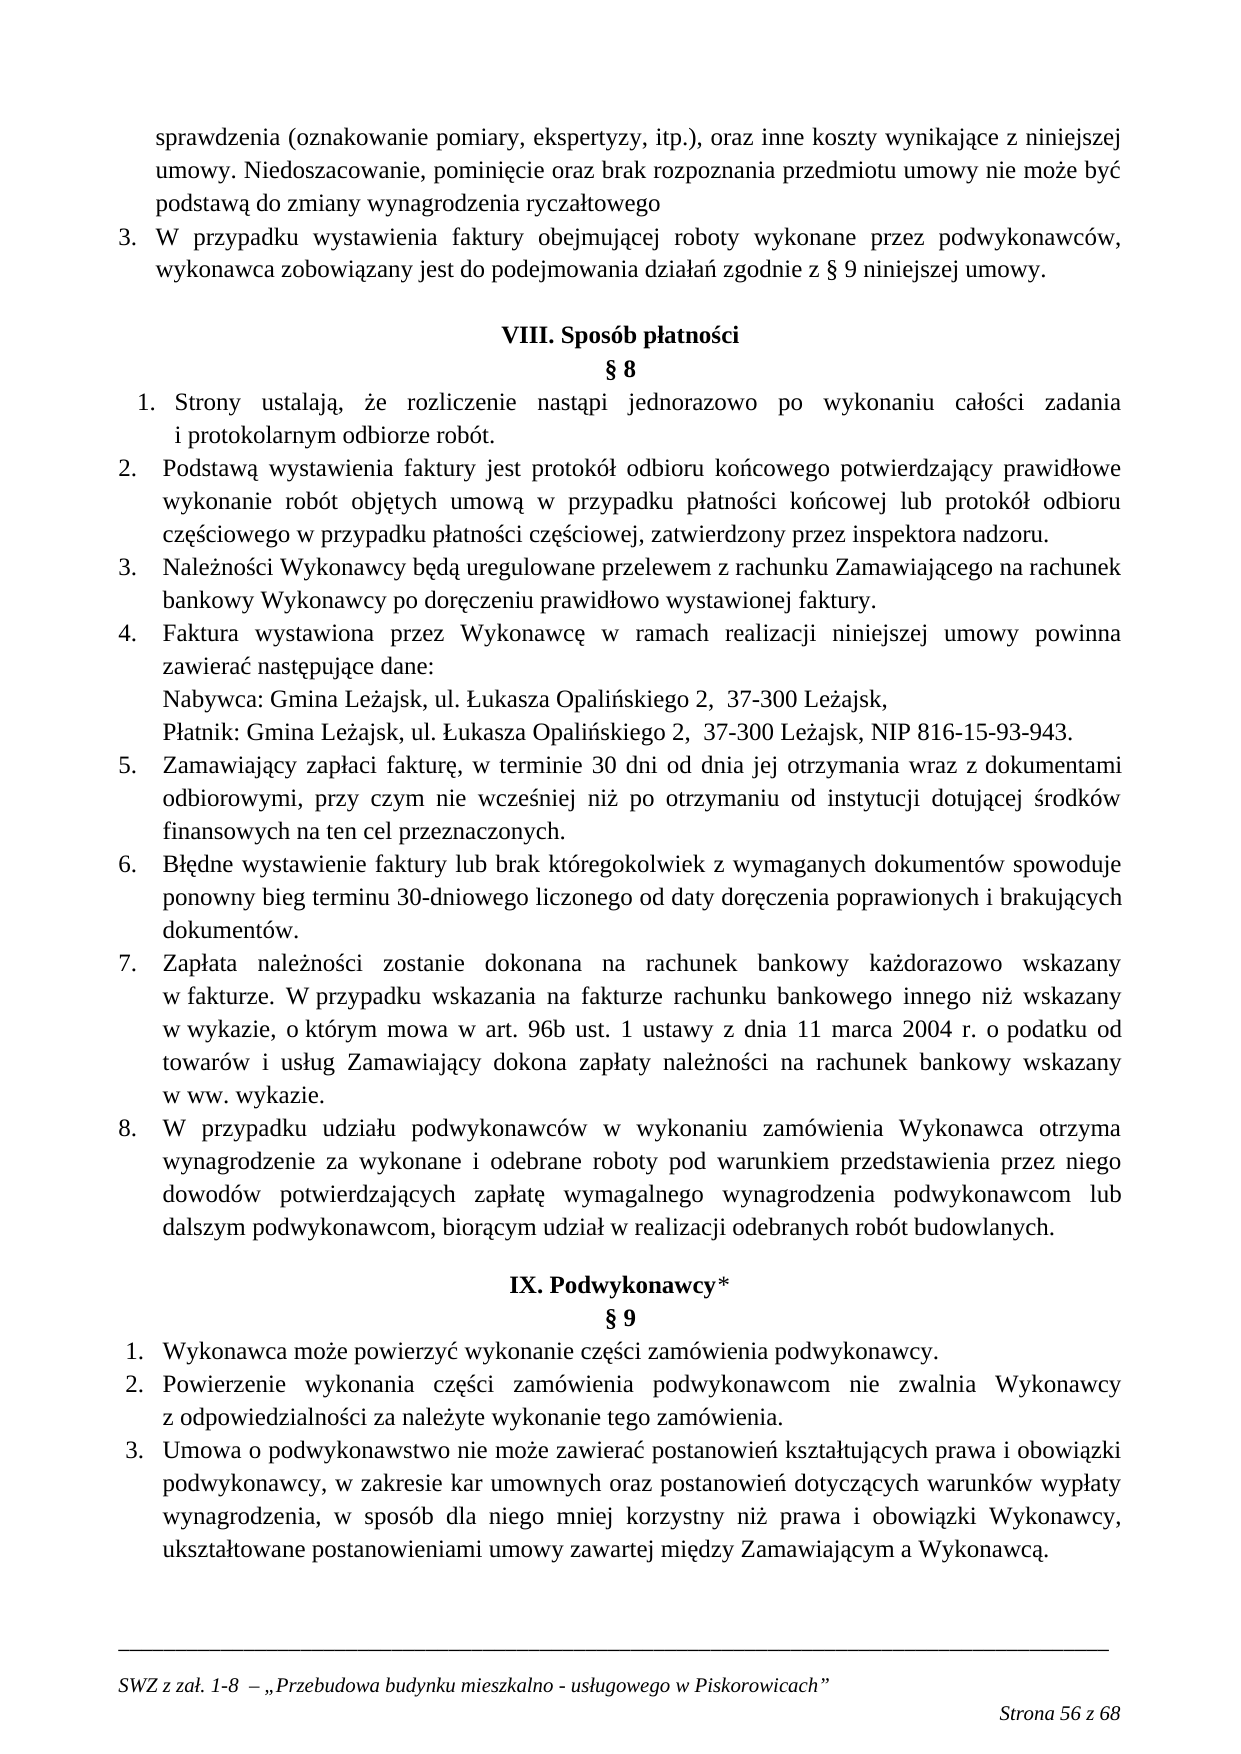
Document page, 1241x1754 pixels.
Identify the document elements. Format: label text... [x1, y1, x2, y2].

list Zamawiający zapłaci fakturę, w terminie 30 dni od dnia jej otrzymania wraz z dokumentami odbiorowymi, przy czym nie wcześniej niż po otrzymaniu od instytucji dotującej środków finansowych na ten cel przeznaczonych. [118, 750, 1122, 845]
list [118, 122, 1122, 217]
list Faktura wystawiona przez Wykonawcę w ramach realizacji niniejszej umowy powinna zawierać następujące dane: [118, 618, 1122, 679]
text VIII. Sposób płatności [118, 321, 1122, 349]
list Należności Wykonawcy będą uregulowane przelewem z rachunku Zamawiającego na rachunek bankowy Wykonawcy po doręczeniu prawidłowo wystawionej faktury. [118, 552, 1122, 613]
list W przypadku udziału podwykonawców w wykonaniu zamówienia Wykonawca otrzyma wynagrodzenie za wykonane i odebrane roboty pod warunkiem przedstawienia przez niego dowodów potwierdzających zapłatę wymagalnego wynagrodzenia podwykonawcom lub dalszym podwykonawcom, biorącym udział w realizacji odebranych robót budowlanych. [118, 1113, 1122, 1241]
text § 8 [118, 354, 1122, 382]
list Powierzenie wykonania części zamówienia podwykonawcom nie zwalnia Wykonawcy z odpowiedzialności za należyte wykonanie tego zamówienia. [125, 1369, 1122, 1431]
list Umowa o podwykonawstwo nie może zawierać postanowień kształtujących prawa i obowiązki podwykonawcy, w zakresie kar umownych oraz postanowień dotyczących warunków wypłaty wynagrodzenia, w sposób dla niego mniej korzystny niż prawa i obowiązki Wykonawcy, ukształtowane postanowieniami umowy zawartej między Zamawiającym a Wykonawcą. [125, 1435, 1122, 1563]
text § 9 [118, 1303, 1122, 1332]
list W przypadku wystawienia faktury obejmującej roboty wykonane przez podwykonawców, wykonawca zobowiązany jest do podejmowania działań zgodnie z § 9 niniejszej umowy. [118, 222, 1122, 283]
text Nabywca: Gmina Leżajsk, ul. Łukasza Opalińskiego 2, 37-300 Leżajsk, [162, 684, 1122, 713]
list Zapłata należności zostanie dokonana na rachunek bankowy każdorazowo wskazany w fakturze. W przypadku wskazania na fakturze rachunku bankowego innego niż wskazany w wykazie, o którym mowa w art. 96b ust. 1 ustawy z dnia 11 marca 2004 r. o podatku od towarów i usług Zamawiający dokona zapłaty należności na rachunek bankowy wskazany w ww. wykazie. [118, 948, 1122, 1109]
text Płatnik: Gmina Leżajsk, ul. Łukasza Opalińskiego 2, 37-300 Leżajsk, NIP 816-15-93-943. [162, 717, 1122, 746]
list Wykonawca może powierzyć wykonanie części zamówienia podwykonawcy. [125, 1336, 1122, 1365]
text IX. Podwykonawcy* [118, 1270, 1122, 1299]
list Strony ustalają, że rozliczenie nastąpi jednorazowo po wykonaniu całości zadania i protokolarnym odbiorze robót. [137, 387, 1122, 448]
list Podstawą wystawienia faktury jest protokół odbioru końcowego potwierdzający prawidłowe wykonanie robót objętych umową w przypadku płatności końcowej lub protokół odbioru częściowego w przypadku płatności częściowej, zatwierdzony przez inspektora nadzoru. [118, 453, 1122, 547]
list Błędne wystawienie faktury lub brak któregokolwiek z wymaganych dokumentów spowoduje ponowny bieg terminu 30-dniowego liczonego od daty doręczenia poprawionych i brakujących dokumentów. [118, 849, 1122, 944]
